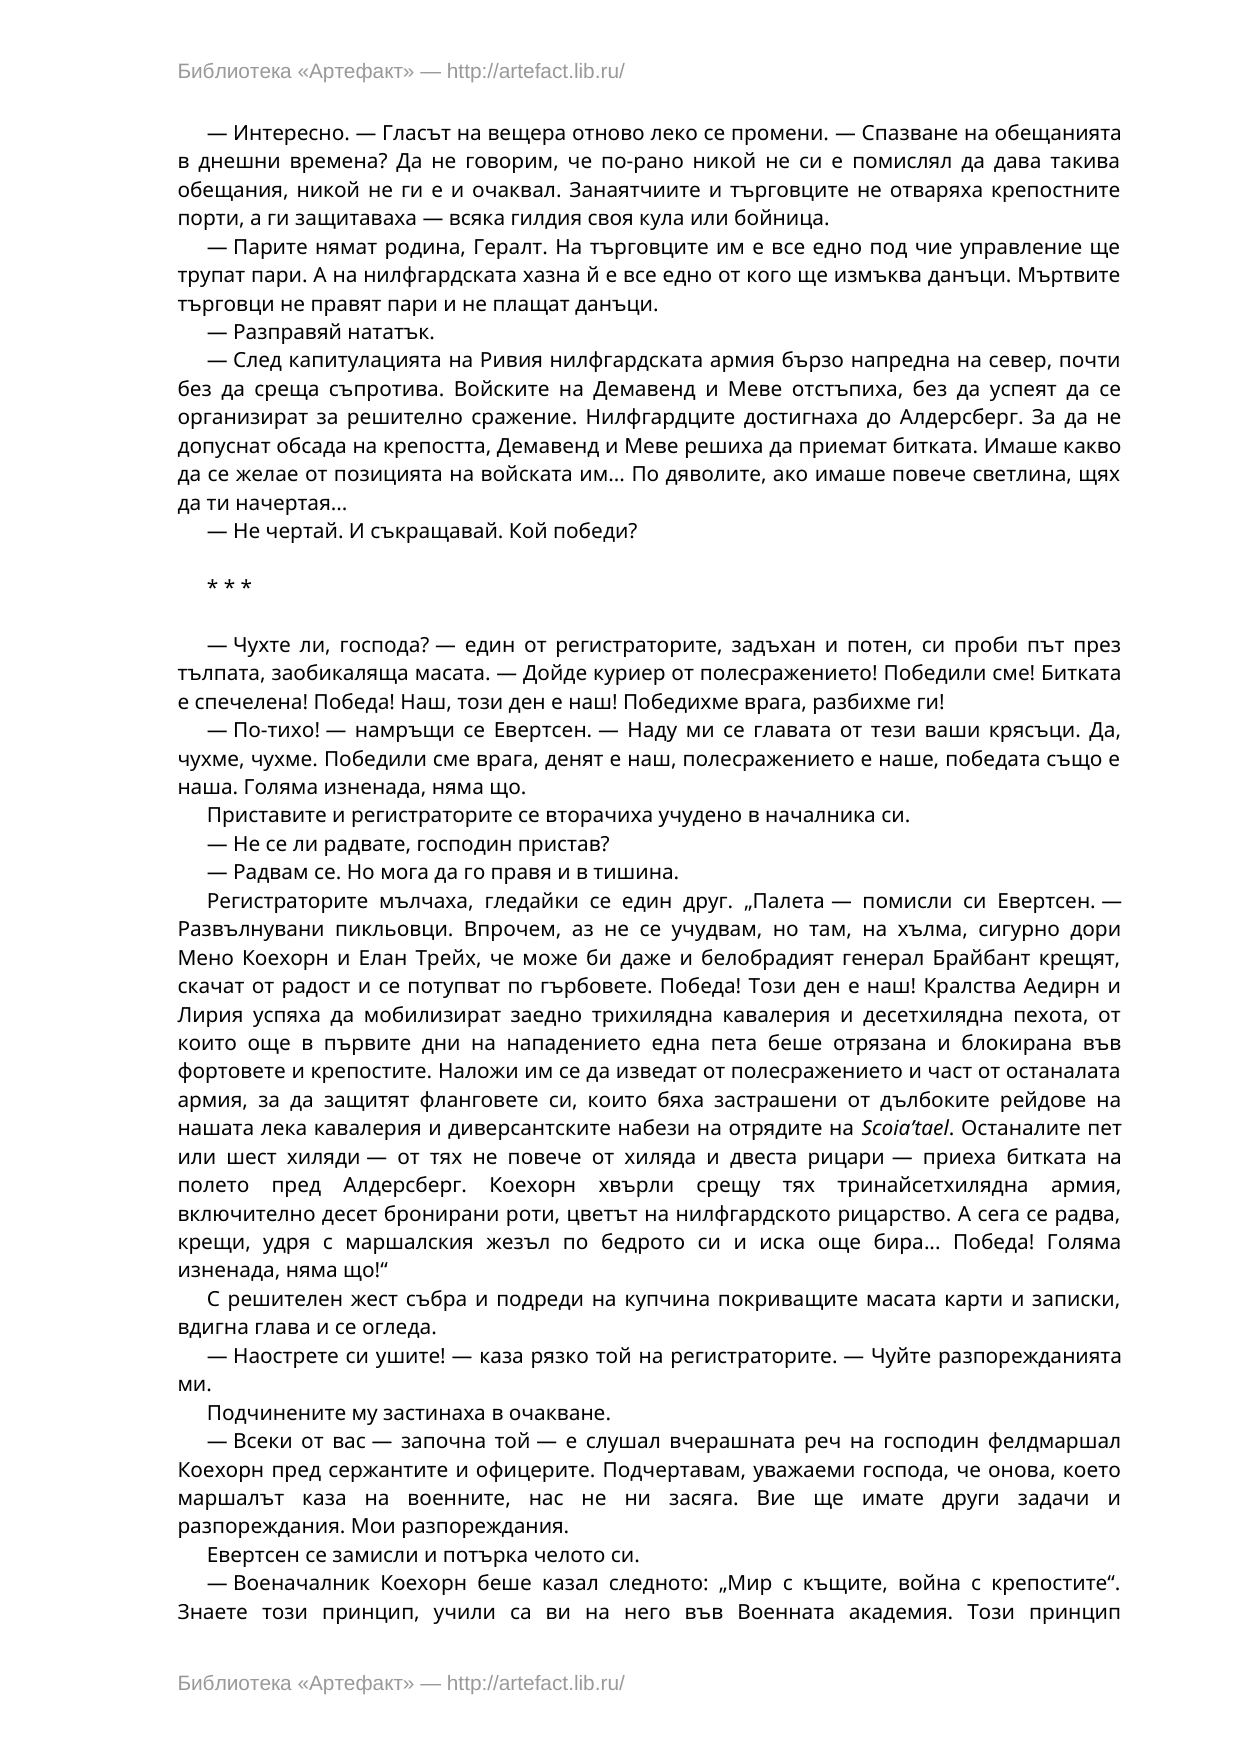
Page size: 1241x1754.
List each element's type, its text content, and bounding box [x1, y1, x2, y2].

text Подчинените му застинаха в очакване. [177, 1398, 1122, 1426]
text — Радвам се. Но мога да го правя и в тишина. [177, 857, 1122, 886]
text Регистраторите мълчаха, гледайки се един друг. „Палета — помисли си Евертсен. — Развълнувани пикльовци. Впрочем, аз не се учудвам, но там, на хълма, сигурно дори Мено Коехорн и Елан Трейх, че може би даже и белобрадият генерал Брайбант крещят, скачат от радост и се потупват по гърбовете. Победа! Този ден е наш! Кралства Аедирн и Лирия успяха да мобилизират заедно трихилядна кавалерия и десетхилядна пехота, от които още в първите дни на нападението една пета беше отрязана и блокирана във фортовете и крепостите. Наложи им се да изведат от полесражението и част от останалата армия, за да защитят фланговете си, които бяха застрашени от дълбоките рейдове на нашата лека кавалерия и диверсантските набези на отрядите на Scoia’tael. Останалите пет или шест хиляди — от тях не повече от хиляда и двеста рицари — приеха битката на полето пред Алдерсберг. Коехорн хвърли срещу тях тринайсетхилядна армия, включително десет бронирани роти, цветът на нилфгардското рицарство. А сега се радва, крещи, удря с маршалския жезъл по бедрото си и иска още бира... Победа! Голяма изненада, няма що!“ [177, 886, 1122, 1284]
text — Интересно. — Гласът на вещера отново леко се промени. — Спазване на обещанията в днешни времена? Да не говорим, че по-рано никой не си е помислял да дава такива обещания, никой не ги е и очаквал. Занаятчиите и търговците не отваряха крепостните порти, а ги защитаваха — всяка гилдия своя кула или бойница. [177, 118, 1122, 232]
text — Разправяй нататък. [177, 317, 1122, 346]
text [177, 1568, 1122, 1625]
subtitle * * * [177, 573, 1122, 602]
text — Парите нямат родина, Гералт. На търговците им е все едно под чие управление ще трупат пари. А на нилфгардската хазна й е все едно от кого ще измъква данъци. Мъртвите търговци не правят пари и не плащат данъци. [177, 232, 1122, 317]
text — След капитулацията на Ривия нилфгардската армия бързо напредна на север, почти без да среща съпротива. Войските на Демавенд и Меве отстъпиха, без да успеят да се организират за решително сражение. Нилфгардците достигнаха до Алдерсберг. За да не допуснат обсада на крепостта, Демавенд и Меве решиха да приемат битката. Имаше какво да се желае от позицията на войската им... По дяволите, ако имаше повече светлина, щях да ти начертая... [177, 346, 1122, 516]
text Евертсен се замисли и потърка челото си. [177, 1540, 1122, 1568]
text — Наострете си ушите! — каза рязко той на регистраторите. — Чуйте разпорежданията ми. [177, 1341, 1122, 1398]
text — Всеки от вас — започна той — е слушал вчерашната реч на господин фелдмаршал Коехорн пред сержантите и офицерите. Подчертавам, уважаеми господа, че онова, което маршалът каза на военните, нас не ни засяга. Вие ще имате други задачи и разпореждания. Мои разпореждания. [177, 1426, 1122, 1540]
text — Не чертай. И съкращавай. Кой победи? [177, 516, 1122, 545]
text Приставите и регистраторите се вторачиха учудено в началника си. [177, 801, 1122, 829]
text — Не се ли радвате, господин пристав? [177, 829, 1122, 857]
text — Чухте ли, господа? — един от регистраторите, задъхан и потен, си проби път през тълпата, заобикаляща масата. — Дойде куриер от полесражението! Победили сме! Битката е спечелена! Победа! Наш, този ден е наш! Победихме врага, разбихме ги! [177, 630, 1122, 715]
text С решителен жест събра и подреди на купчина покриващите масата карти и записки, вдигна глава и се огледа. [177, 1284, 1122, 1341]
text — По-тихо! — намръщи се Евертсен. — Наду ми се главата от тези ваши крясъци. Да, чухме, чухме. Победили сме врага, денят е наш, полесражението е наше, победата също е наша. Голяма изненада, няма що. [177, 715, 1122, 801]
